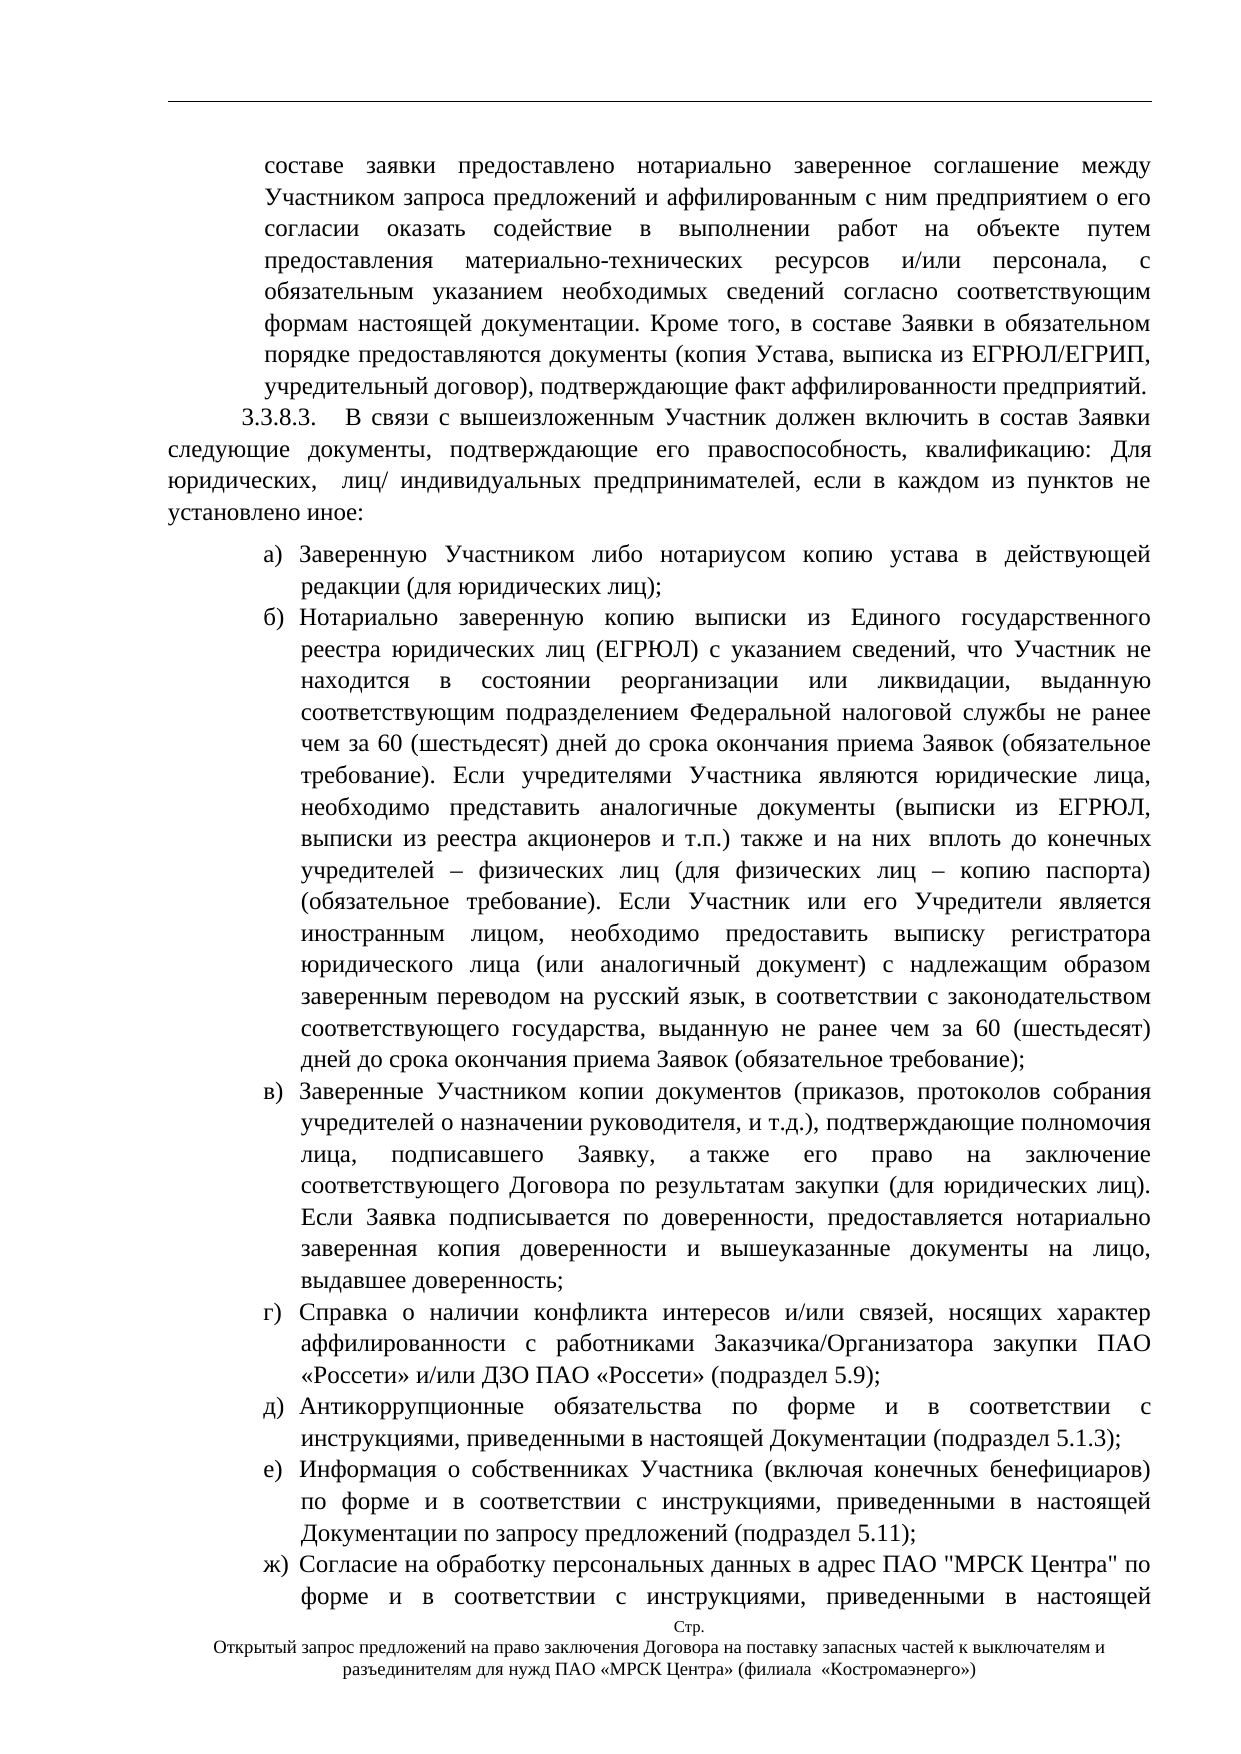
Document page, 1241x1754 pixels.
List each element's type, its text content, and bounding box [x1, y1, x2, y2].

list Справка о наличии конфликта интересов и/или связей, носящих характер аффилированности с работниками Заказчика/Организатора закупки ПАО «Россети» и/или ДЗО ПАО «Россети» (подраздел 5.9); [263, 1297, 1152, 1388]
list Заверенную Участником либо нотариусом копию устава в действующей редакции (для юридических лиц); [263, 539, 1152, 599]
list Нотариально заверенную копию выписки из Единого государственного реестра юридических лиц (ЕГРЮЛ) с указанием сведений, что Участник не находится в состоянии реорганизации или ликвидации, выданную соответствующим подразделением Федеральной налоговой службы не ранее чем за 60 (шестьдесят) дней до срока окончания приема Заявок (обязательное требование). Если учредителями Участника являются юридические лица, необходимо представить аналогичные документы (выписки из ЕГРЮЛ, выписки из реестра акционеров и т.п.) также и на них вплоть до конечных учредителей – физических лиц (для физических лиц – копию паспорта) (обязательное требование). Если Участник или его Учредители является иностранным лицом, необходимо предоставить выписку регистратора юридического лица (или аналогичный документ) с надлежащим образом заверенным переводом на русский язык, в соответствии с законодательством соответствующего государства, выданную не ранее чем за 60 (шестьдесят) дней до срока окончания приема Заявок (обязательное требование); [263, 602, 1152, 1073]
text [264, 150, 1152, 400]
list Информация о собственниках Участника (включая конечных бенефициаров) по форме и в соответствии с инструкциями, приведенными в настоящей Документации по запросу предложений (подраздел 5.11); [263, 1454, 1152, 1546]
list Заверенные Участником копии документов (приказов, протоколов собрания учредителей о назначении руководителя, и т.д.), подтверждающие полномочия лица, подписавшего Заявку, а также его право на заключение соответствующего Договора по результатам закупки (для юридических лиц). Если Заявка подписывается по доверенности, предоставляется нотариально заверенная копия доверенности и вышеуказанные документы на лицо, выдавшее доверенность; [263, 1076, 1152, 1294]
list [263, 1549, 1152, 1609]
list В связи с вышеизложенным Участник должен включить в состав Заявки следующие документы, подтверждающие его правоспособность, квалификацию: Для юридических, лиц/ индивидуальных предпринимателей, если в каждом из пунктов не установлено иное: [168, 402, 1152, 526]
list Антикоррупционные обязательства по форме и в соответствии с инструкциями, приведенными в настоящей Документации (подраздел 5.1.3); [263, 1391, 1152, 1452]
